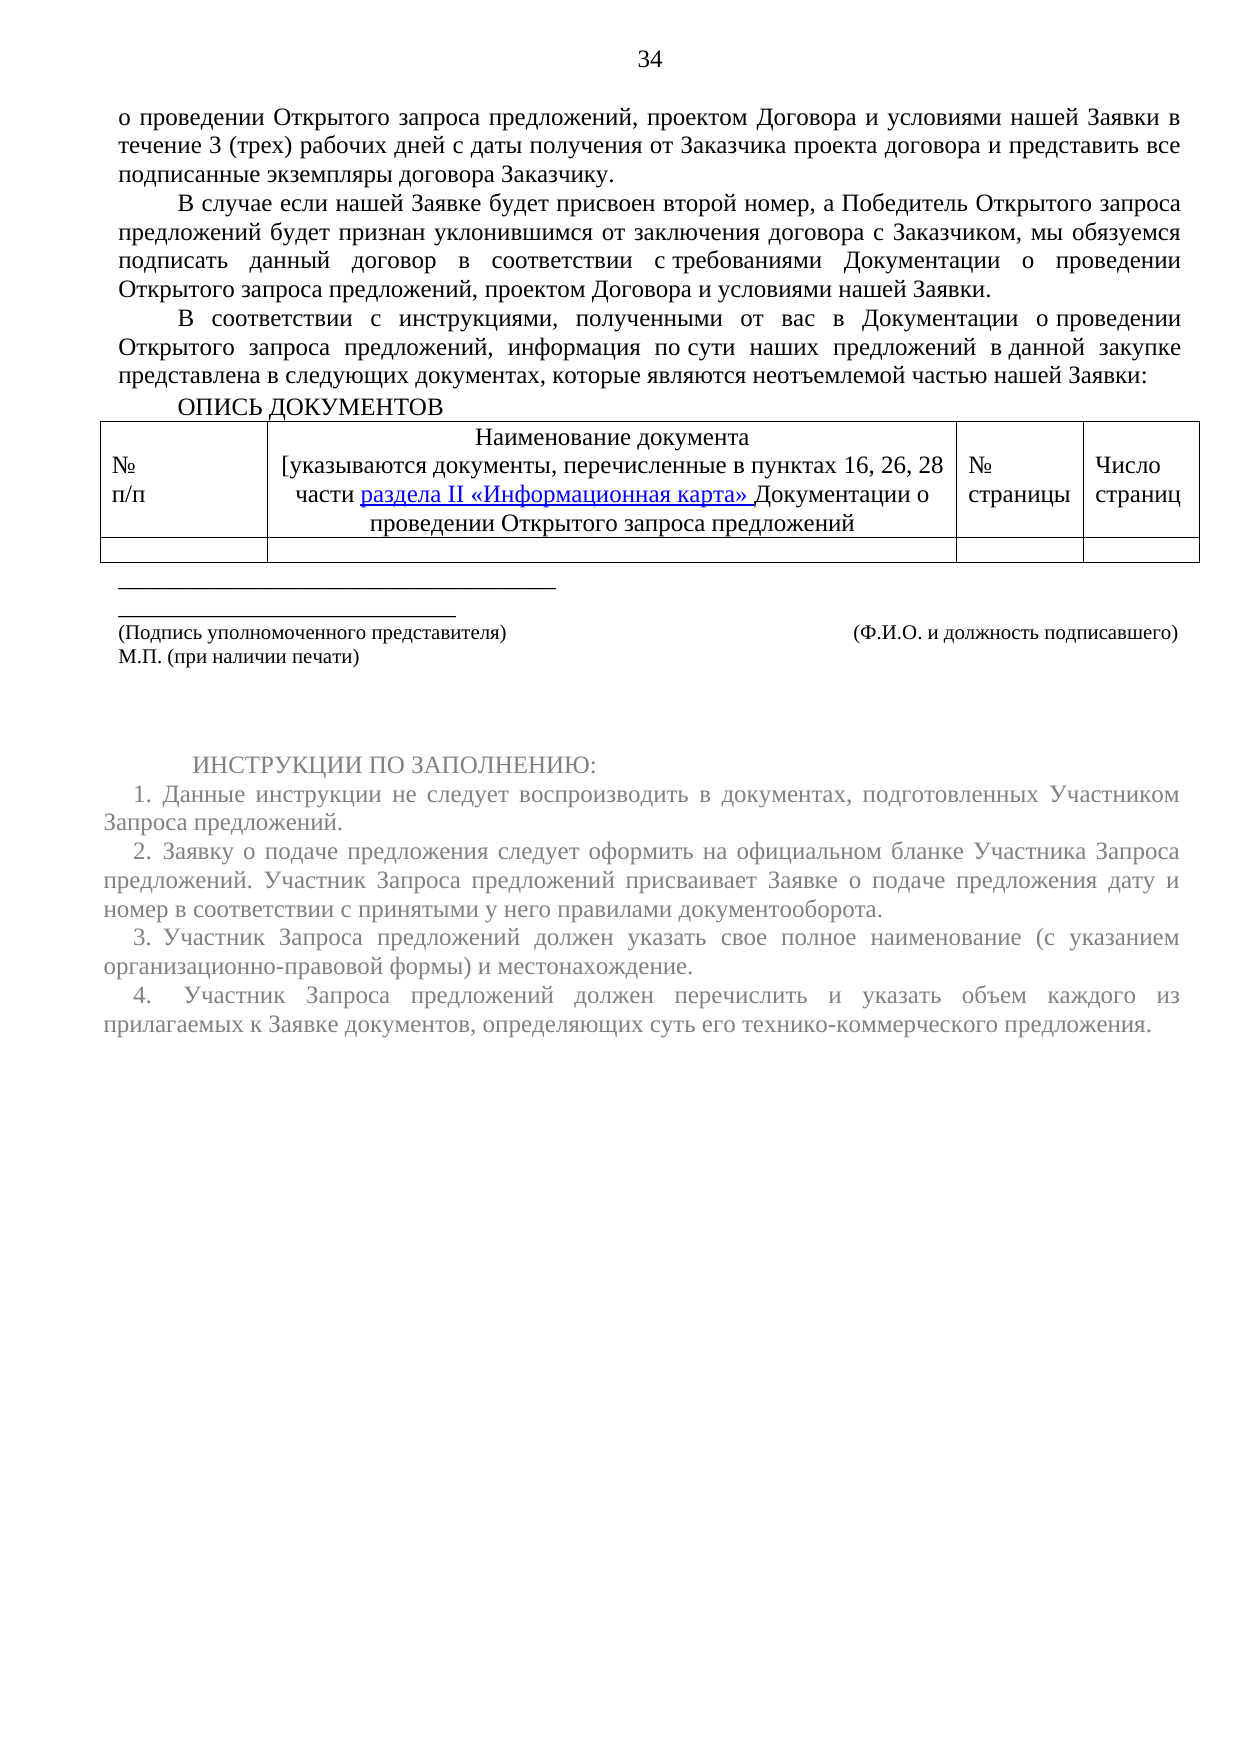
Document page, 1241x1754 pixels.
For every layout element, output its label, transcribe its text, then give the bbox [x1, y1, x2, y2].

text (Подпись уполномоченного представителя) (Ф.И.О. и должность подписавшего) [118, 620, 1181, 644]
table_header Наименование документа [указываются документы, перечисленные в пунктах 16, 26, 28 части раздела II «Информационная карта» Документации о проведении Открытого запроса предложений [268, 422, 956, 537]
list Данные инструкции не следует воспроизводить в документах, подготовленных Участником Запроса предложений. [103, 779, 1181, 836]
text В соответствии с инструкциями, полученными от вас в Документации о проведении Открытого запроса предложений, информация по сути наших предложений в данной закупке представлена в следующих документах, которые являются неотъемлемой частью нашей Заявки: [118, 303, 1181, 389]
list Участник Запроса предложений должен перечислить и указать объем каждого из прилагаемых к Заявке документов, определяющих суть его технико-коммерческого предложения. [103, 980, 1181, 1037]
table_cell [1084, 538, 1199, 562]
list Участник Запроса предложений должен указать свое полное наименование (с указанием организационно-правовой формы) и местонахождение. [103, 922, 1181, 980]
text ИНСТРУКЦИИ ПО ЗАПОЛНЕНИЮ: [118, 750, 1181, 779]
table_cell [268, 538, 956, 562]
table_header № п/п [101, 422, 267, 537]
table_cell [101, 538, 267, 562]
list Заявку о подаче предложения следует оформить на официальном бланке Участника Запроса предложений. Участник Запроса предложений присваивает Заявке о подаче предложения дату и номер в соответствии с принятыми у него правилами документооборота. [103, 836, 1181, 922]
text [118, 102, 1181, 188]
table_cell [957, 538, 1083, 562]
table_header № страницы [957, 422, 1083, 537]
text ___________________________________ ___________________________ [118, 563, 1181, 620]
text В случае если нашей Заявке будет присвоен второй номер, а Победитель Открытого запроса предложений будет признан уклонившимся от заключения договора с Заказчиком, мы обязуемся подписать данный договор в соответствии с требованиями Документации о проведении Открытого запроса предложений, проектом Договора и условиями нашей Заявки. [118, 188, 1181, 303]
text ОПИСЬ ДОКУМЕНТОВ [118, 392, 1181, 421]
table_header Число страниц [1084, 422, 1199, 537]
text М.П. (при наличии печати) [118, 644, 1181, 668]
